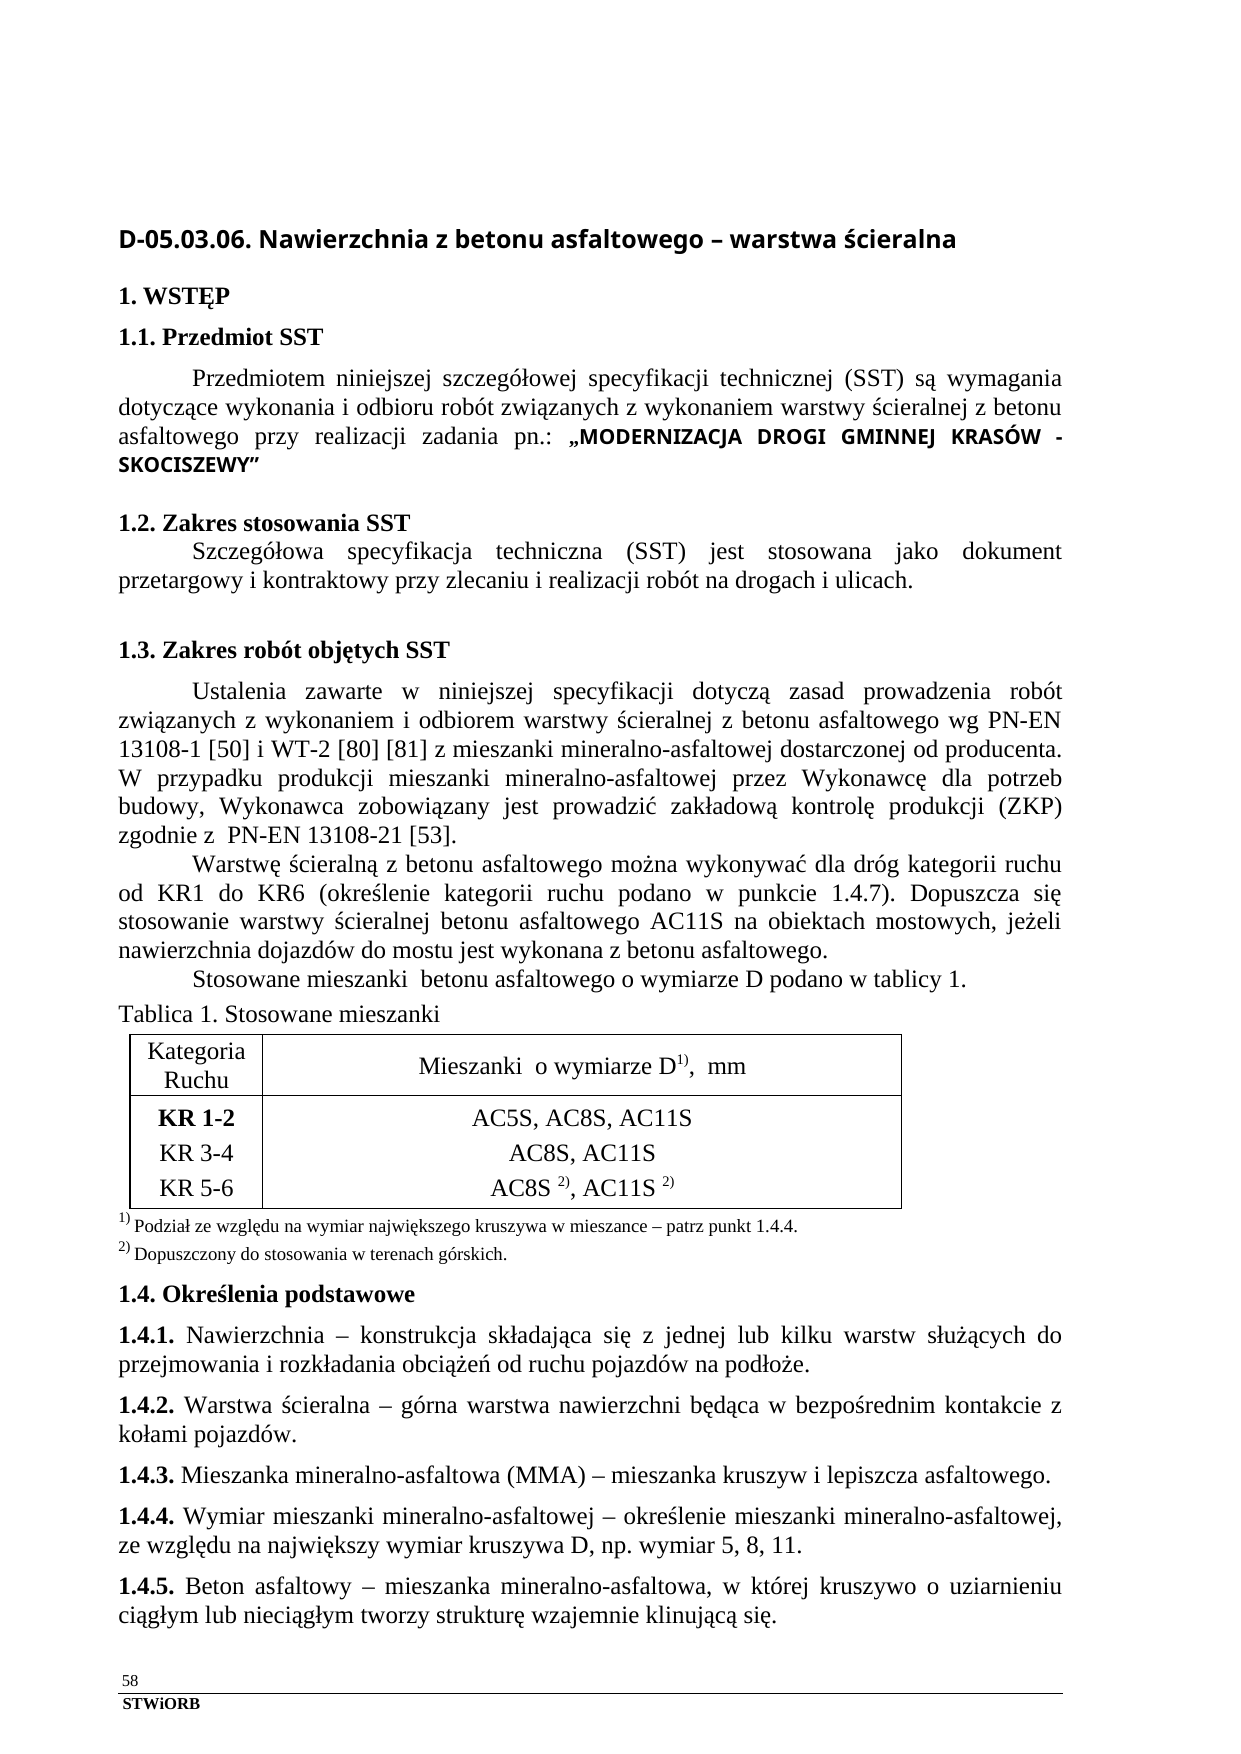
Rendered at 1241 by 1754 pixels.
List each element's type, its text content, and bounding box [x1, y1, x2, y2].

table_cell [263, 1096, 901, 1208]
text Przedmiotem niniejszej szczegółowej specyfikacji technicznej (SST) są wymagania dotyczące wykonania i odbioru robót związanych z wykonaniem warstwy ścieralnej z betonu asfaltowego przy realizacji zadania pn.: „MODERNIZACJA DROGI GMINNEJ KRASÓW - SKOCISZEWY” [118, 363, 1063, 479]
text 1.4. Określenia podstawowe [118, 1279, 1063, 1307]
text Szczegółowa specyfikacja techniczna (SST) jest stosowana jako dokument przetargowy i kontraktowy przy zlecaniu i realizacji robót na drogach i ulicach. [118, 536, 1063, 594]
text 1.1. Przedmiot SST [118, 322, 1063, 351]
text 1.3. Zakres robót objętych SST [118, 635, 1063, 664]
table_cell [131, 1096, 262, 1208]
text 1.4.2. Warstwa ścieralna – górna warstwa nawierzchni będąca w bezpośrednim kontakcie z kołami pojazdów. [118, 1390, 1063, 1447]
text 2) Dopuszczony do stosowania w terenach górskich. [118, 1237, 1063, 1266]
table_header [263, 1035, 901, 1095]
text 1) Podział ze względu na wymiar największego kruszywa w mieszance – patrz punkt 1.4.4. [118, 1209, 1063, 1237]
text 1. Wstęp [118, 281, 1063, 310]
text 1.4.5. Beton asfaltowy – mieszanka mineralno-asfaltowa, w której kruszywo o uziarnieniu ciągłym lub nieciągłym tworzy strukturę wzajemnie klinującą się. [118, 1571, 1063, 1629]
text Ustalenia zawarte w niniejszej specyfikacji dotyczą zasad prowadzenia robót związanych z wykonaniem i odbiorem warstwy ścieralnej z betonu asfaltowego wg PN-EN 13108-1 [50] i WT-2 [80] [81] z mieszanki mineralno-asfaltowej dostarczonej od producenta. W przypadku produkcji mieszanki mineralno-asfaltowej przez Wykonawcę dla potrzeb budowy, Wykonawca zobowiązany jest prowadzić zakładową kontrolę produkcji (ZKP) zgodnie z PN-EN 13108-21 [53]. [118, 676, 1063, 849]
text Tablica 1. Stosowane mieszanki [118, 999, 1063, 1028]
text 1.2. Zakres stosowania SST [118, 508, 1063, 536]
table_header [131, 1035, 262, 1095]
subtitle D-05.03.06. Nawierzchnia z betonu asfaltowego – warstwa ścieralna [118, 222, 1063, 256]
text Warstwę ścieralną z betonu asfaltowego można wykonywać dla dróg kategorii ruchu od KR1 do KR6 (określenie kategorii ruchu podano w punkcie 1.4.7). Dopuszcza się stosowanie warstwy ścieralnej betonu asfaltowego AC11S na obiektach mostowych, jeżeli nawierzchnia dojazdów do mostu jest wykonana z betonu asfaltowego. [118, 849, 1063, 964]
text 1.4.4. Wymiar mieszanki mineralno-asfaltowej – określenie mieszanki mineralno-asfaltowej, ze względu na największy wymiar kruszywa D, np. wymiar 5, 8, 11. [118, 1501, 1063, 1559]
text 1.4.3. Mieszanka mineralno-asfaltowa (MMA) – mieszanka kruszyw i lepiszcza asfaltowego. [118, 1460, 1063, 1489]
text Stosowane mieszanki betonu asfaltowego o wymiarze D podano w tablicy 1. [118, 964, 1063, 993]
text 1.4.1. Nawierzchnia – konstrukcja składająca się z jednej lub kilku warstw służących do przejmowania i rozkładania obciążeń od ruchu pojazdów na podłoże. [118, 1320, 1063, 1377]
